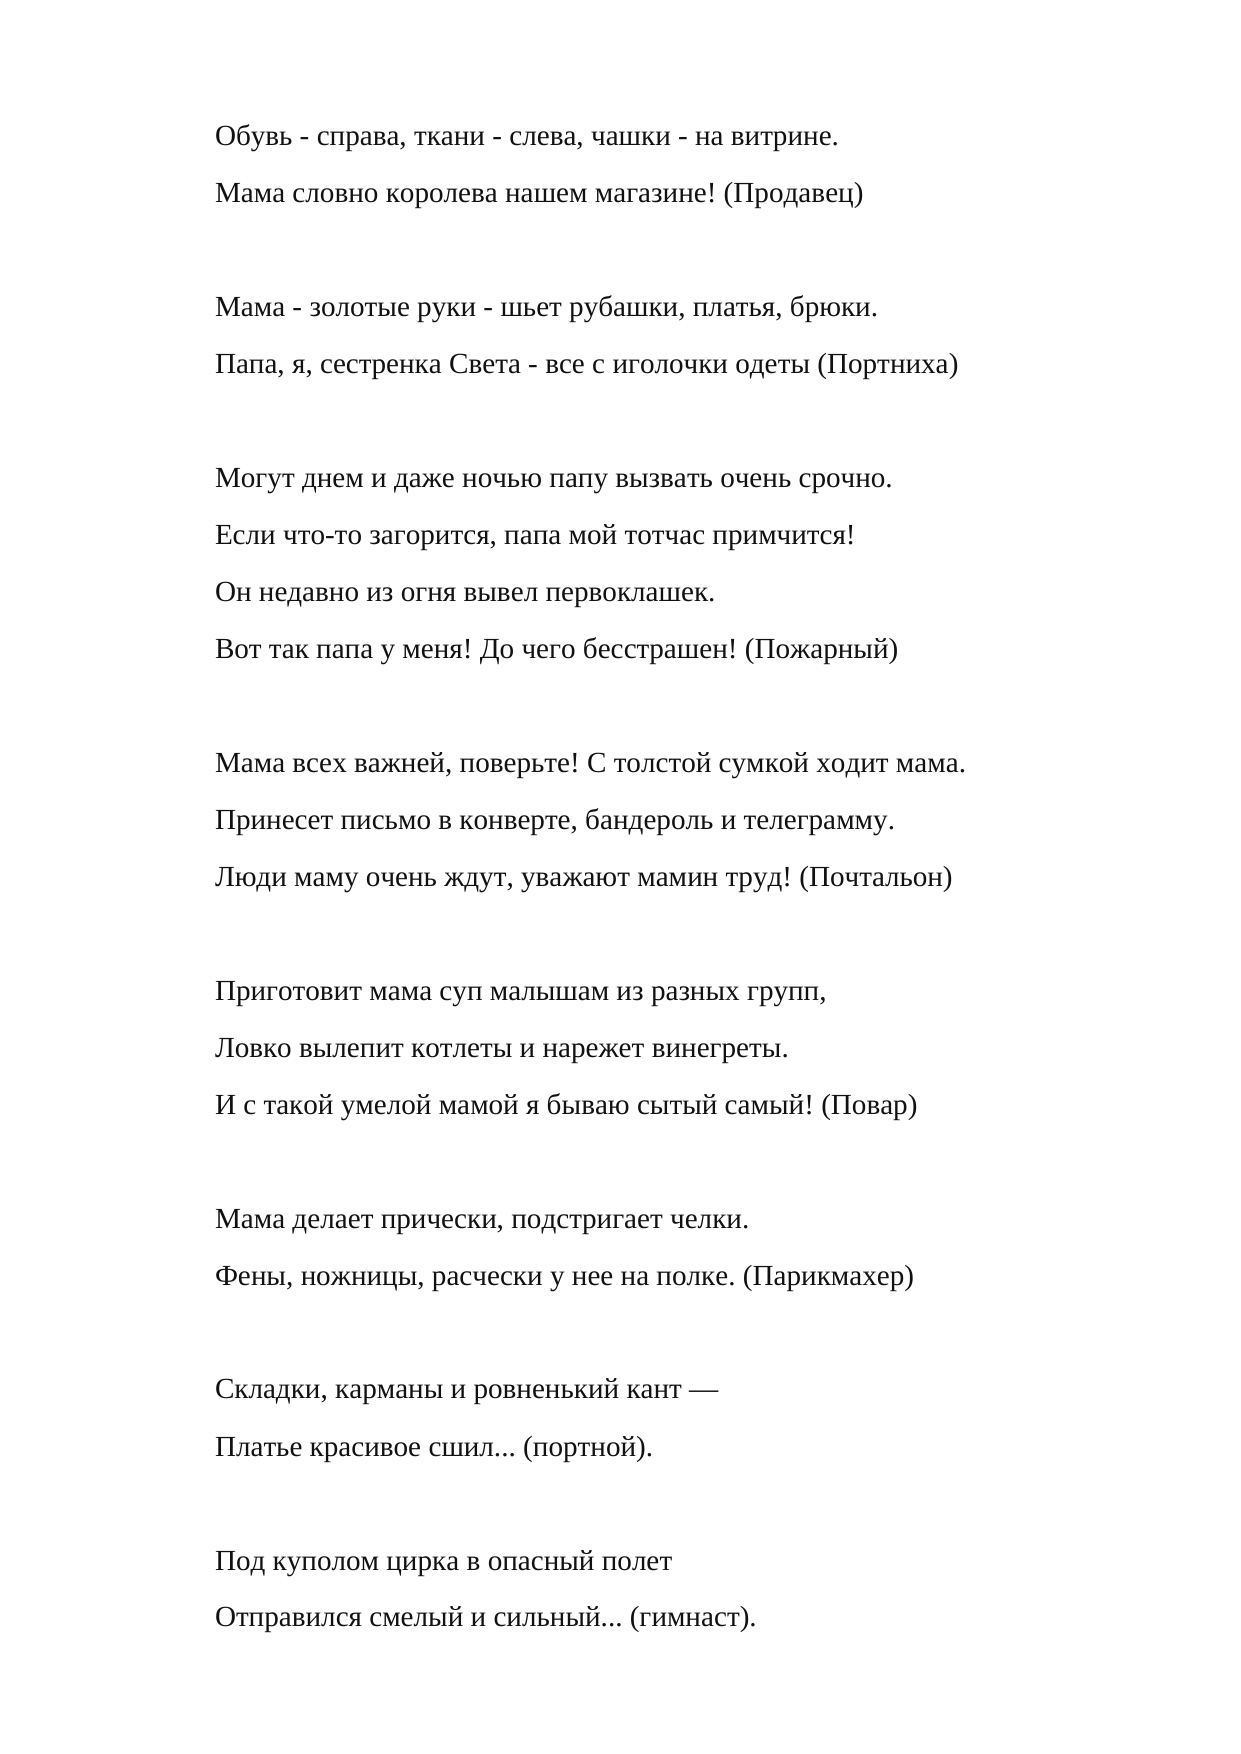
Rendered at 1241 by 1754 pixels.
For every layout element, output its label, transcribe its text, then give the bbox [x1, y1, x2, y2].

text Под куполом цирка в опасный полет [177, 1543, 1152, 1576]
text Мама словно королева нашем магазине! (Продавец) [177, 175, 1152, 209]
text Папа, я, сестренка Света - все с иголочки одеты (Портниха) [177, 346, 1152, 379]
text Ловко вылепит котлеты и нарежет винегреты. [177, 1030, 1152, 1063]
text Люди маму очень ждут, уважают мамин труд! (Почтальон) [177, 859, 1152, 892]
text Платье красивое сшил... (портной). [177, 1429, 1152, 1462]
text И с такой умелой мамой я бываю сытый самый! (Повар) [177, 1087, 1152, 1120]
text Обувь - справа, ткани - слева, чашки - на витрине. [177, 118, 1152, 152]
text Он недавно из огня вывел первоклашек. [177, 574, 1152, 607]
text Мама делает прически, подстригает челки. [177, 1201, 1152, 1234]
text Мама - золотые руки - шьет рубашки, платья, брюки. [177, 289, 1152, 323]
text Отправился смелый и сильный... (гимнаст). [177, 1599, 1152, 1633]
text Фены, ножницы, расчески у нее на полке. (Парикмахер) [177, 1258, 1152, 1291]
text Вот так папа у меня! До чего бесстрашен! (Пожарный) [177, 631, 1152, 664]
text Складки, карманы и ровненький кант — [177, 1372, 1152, 1405]
text Принесет письмо в конверте, бандероль и телеграмму. [177, 802, 1152, 835]
text Приготовит мама суп малышам из разных групп, [177, 973, 1152, 1006]
text Если что-то загорится, папа мой тотчас примчится! [177, 517, 1152, 551]
text Могут днем и даже ночью папу вызвать очень срочно. [177, 460, 1152, 493]
text Мама всех важней, поверьте! С толстой сумкой ходит мама. [177, 745, 1152, 778]
